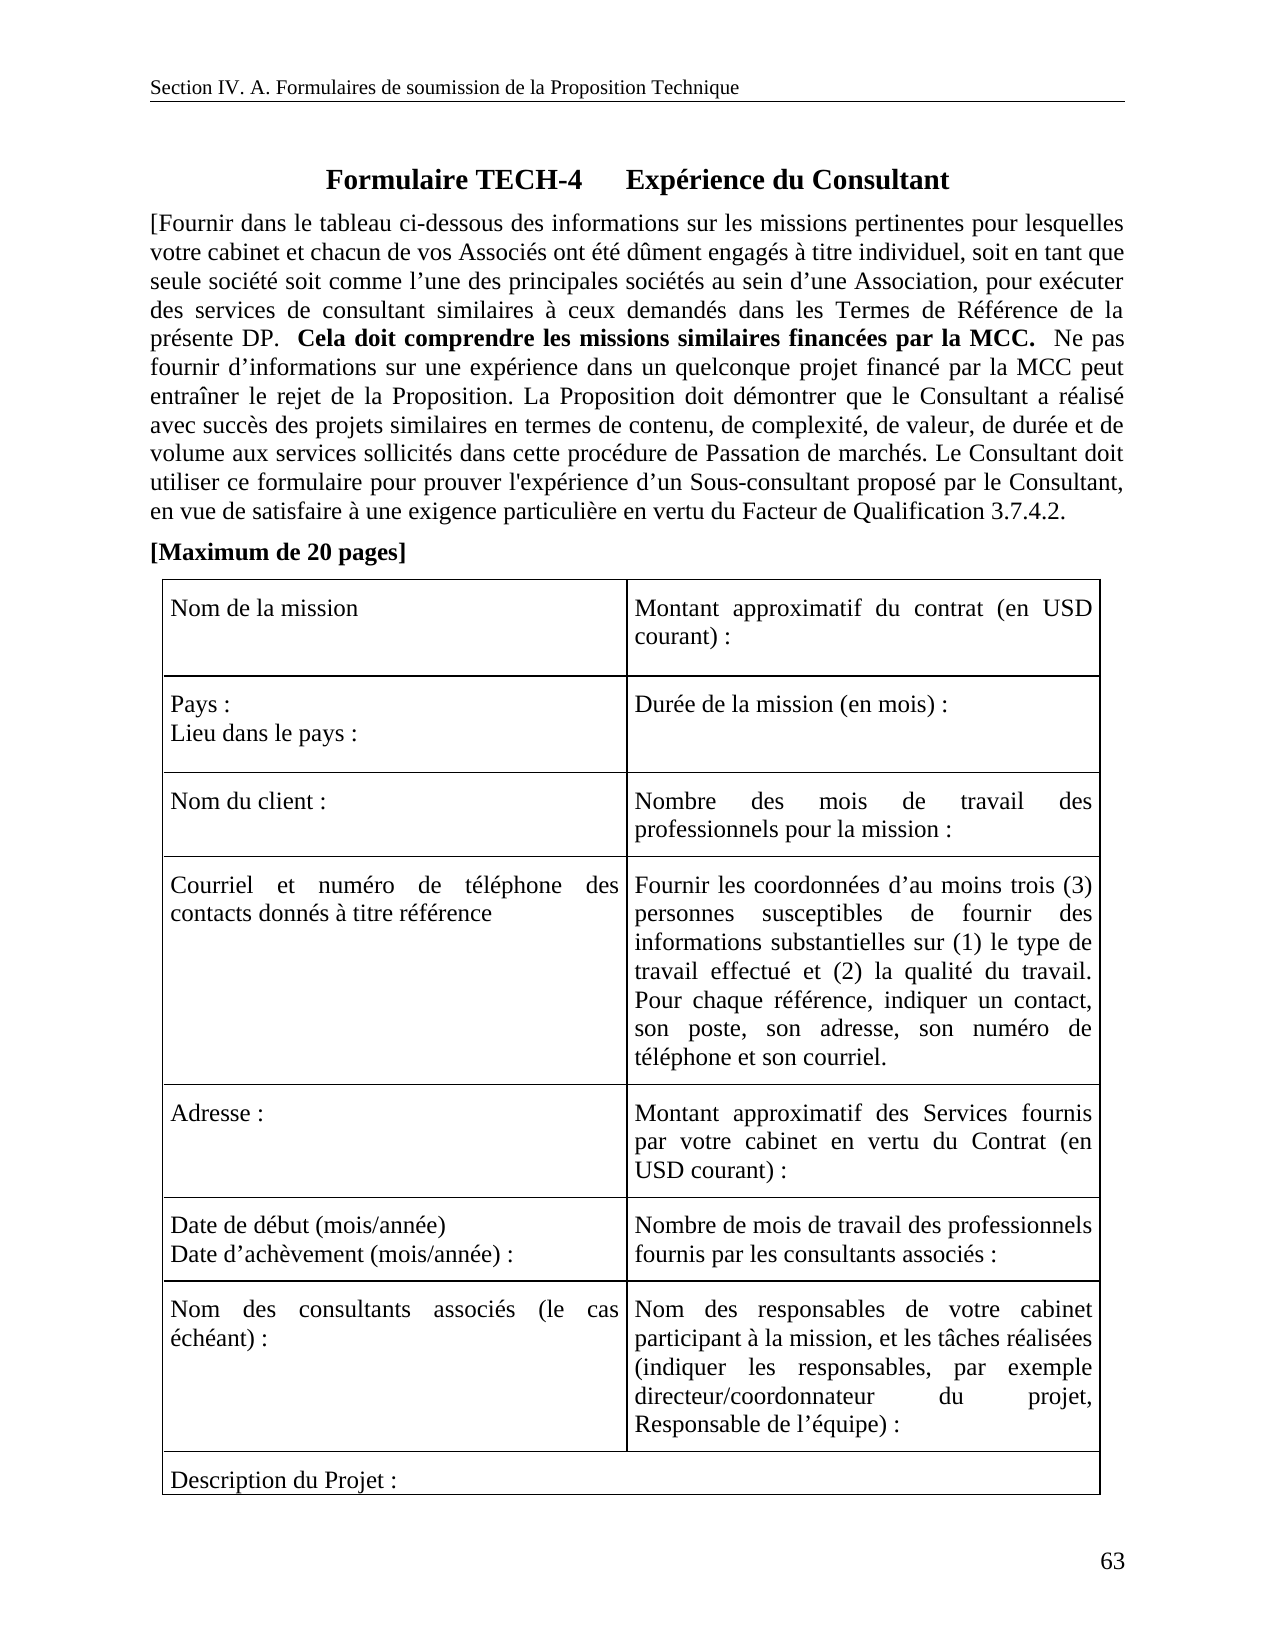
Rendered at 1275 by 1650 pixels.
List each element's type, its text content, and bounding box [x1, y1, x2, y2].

table_cell Nombre de mois de travail des professionnels fournis par les consultants associés : [628, 1198, 1099, 1280]
table_cell Nom du client : [163, 773, 626, 856]
table_cell Nom des consultants associés (le cas échéant) : [163, 1281, 626, 1451]
table_cell Pays : Lieu dans le pays : [163, 676, 626, 772]
text [Fournir dans le tableau ci-dessous des informations sur les missions pertinentes pour lesquelles votre cabinet et chacun de vos Associés ont été dûment engagés à titre individuel, soit en tant que seule société soit comme l’une des principales sociétés au sein d’une Association, pour exécuter des services de consultant similaires à ceux demandés dans les Termes de Référence de la présente DP. Cela doit comprendre les missions similaires financées par la MCC. Ne pas fournir d’informations sur une expérience dans un quelconque projet financé par la MCC peut entraîner le rejet de la Proposition. La Proposition doit démontrer que le Consultant a réalisé avec succès des projets similaires en termes de contenu, de complexité, de valeur, de durée et de volume aux services sollicités dans cette procédure de Passation de marchés. Le Consultant doit utiliser ce formulaire pour prouver l'expérience d’un Sous-consultant proposé par le Consultant, en vue de satisfaire à une exigence particulière en vertu du Facteur de Qualification 3.7.4.2. [150, 208, 1125, 525]
table_cell Durée de la mission (en mois) : [628, 677, 1099, 772]
table_cell Nombre des mois de travail des professionnels pour la mission : [628, 773, 1099, 856]
subtitle Formulaire TECH-4 Expérience du Consultant [150, 162, 1125, 196]
table_cell Courriel et numéro de téléphone des contacts donnés à titre référence [163, 857, 626, 1083]
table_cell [163, 1452, 1099, 1493]
table_header Montant approximatif du contrat (en USD courant) : [628, 580, 1099, 675]
table_cell Fournir les coordonnées d’au moins trois (3) personnes susceptibles de fournir des informations substantielles sur (1) le type de travail effectué et (2) la qualité du travail. Pour chaque référence, indiquer un contact, son poste, son adresse, son numéro de téléphone et son courriel. [628, 857, 1099, 1083]
table_header Nom de la mission [163, 580, 626, 675]
table_cell Nom des responsables de votre cabinet participant à la mission, et les tâches réalisées (indiquer les responsables, par exemple directeur/coordonnateur du projet, Responsable de l’équipe) : [628, 1282, 1099, 1451]
table_cell Adresse : [163, 1085, 626, 1196]
text [Maximum de 20 pages] [150, 537, 1125, 566]
table_cell Montant approximatif des Services fournis par votre cabinet en vertu du Contrat (en USD courant) : [628, 1085, 1099, 1196]
table_cell Date de début (mois/année) Date d’achèvement (mois/année) : [163, 1198, 626, 1280]
